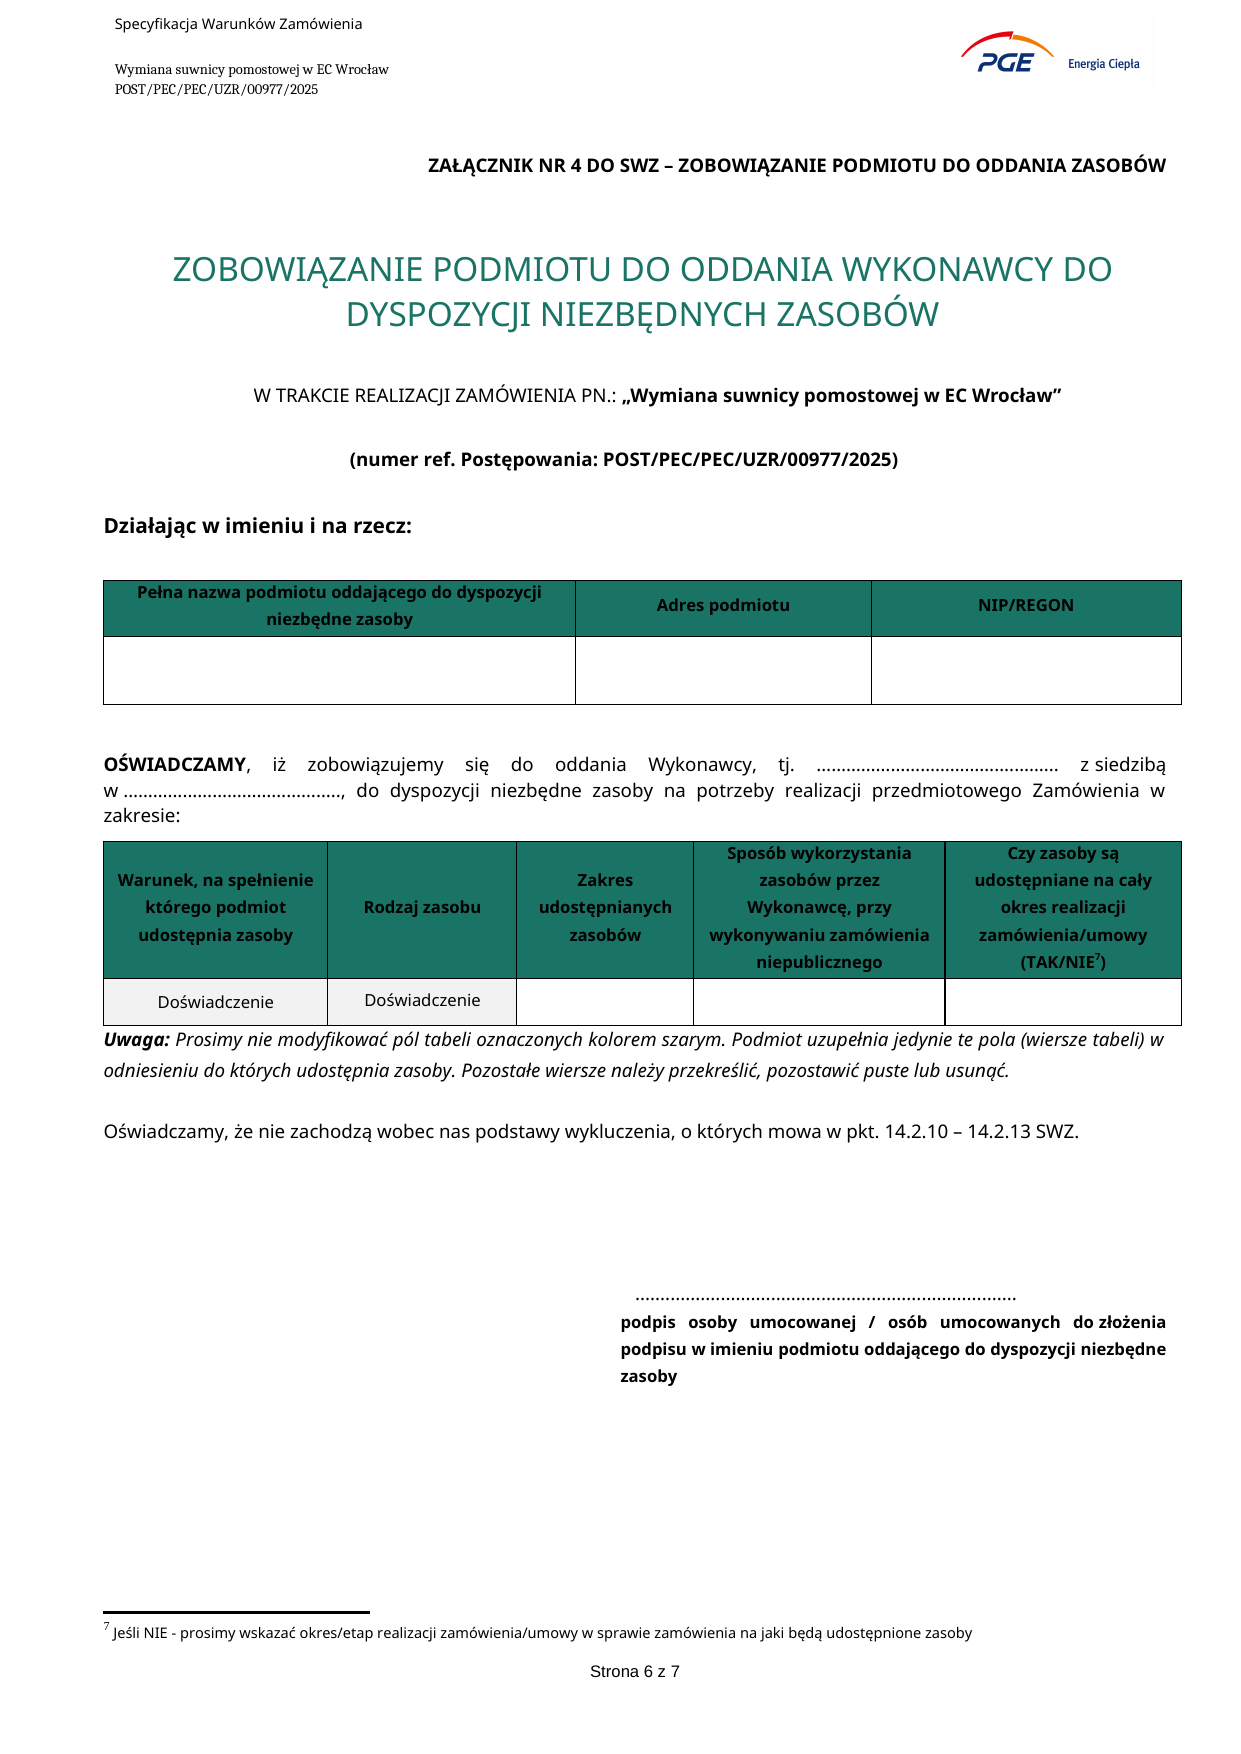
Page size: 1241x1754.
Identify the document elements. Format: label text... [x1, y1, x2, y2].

table_header ZOBOWIĄZANIE PODMIOTU DO ODDANIA WYKONAWCY DO DYSPOZYCJI NIEZBĘDNYCH ZASOBÓW w trakcie realizacji Zamówienia pn.: „Wymiana suwnicy pomostowej w EC Wrocław” (numer ref. Postępowania: POST/PEC/PEC/UZR/00977/2025) [81, 220, 1166, 477]
table_cell [946, 979, 1181, 1025]
table_cell [517, 979, 693, 1025]
table_header Pełna nazwa podmiotu oddającego do dyspozycji niezbędne zasoby [104, 581, 575, 636]
table_cell Doświadczenie [328, 979, 516, 1025]
table_header Sposób wykorzystania zasobów przez Wykonawcę, przy wykonywaniu zamówienia niepublicznego [694, 842, 944, 978]
text OŚWIADCZAMY, iż zobowiązujemy się do oddania Wykonawcy, tj. ………………………………….……... z siedzibą w …………………………………….., do dyspozycji niezbędne zasoby na potrzeby realizacji przedmiotowego Zamówienia w zakresie: [103, 752, 1166, 828]
picture [943, 13, 1156, 94]
table_header Warunek, na spełnienie którego podmiot udostępnia zasoby [104, 842, 327, 978]
table_cell [104, 637, 575, 704]
table_header Adres podmiotu [576, 581, 871, 636]
table_cell [694, 979, 944, 1025]
text ZAŁĄCZNIK NR 4 DO SWZ – ZOBOWIĄZANIE PODMIOTU DO ODDANIA ZASOBÓW [103, 152, 1166, 178]
table_header Czy zasoby są udostępniane na cały okres realizacji zamówienia/umowy (TAK/NIE) [946, 842, 1181, 978]
table_header NIP/REGON [872, 581, 1181, 636]
text Uwaga: Prosimy nie modyfikować pól tabeli oznaczonych kolorem szarym. Podmiot uzupełnia jedynie te pola (wiersze tabeli) w odniesieniu do których udostępnia zasoby. Pozostałe wiersze należy przekreślić, pozostawić puste lub usunąć. [103, 1026, 1166, 1082]
table_header Zakres udostępnianych zasobów [517, 842, 693, 978]
text Oświadczamy, że nie zachodzą wobec nas podstawy wykluczenia, o których mowa w pkt. 14.2.10 – 14.2.13 SWZ. [103, 1118, 1166, 1144]
text ............................................................................ [635, 1248, 1166, 1306]
text podpis osoby umocowanej / osób umocowanych do złożenia podpisu w imieniu podmiotu oddającego do dyspozycji niezbędne zasoby [620, 1311, 1166, 1388]
text Działając w imieniu i na rzecz: [103, 511, 1166, 540]
table_cell Doświadczenie [104, 979, 327, 1025]
table_cell [872, 637, 1181, 704]
table_header Rodzaj zasobu [328, 842, 516, 978]
table_cell [576, 637, 871, 704]
